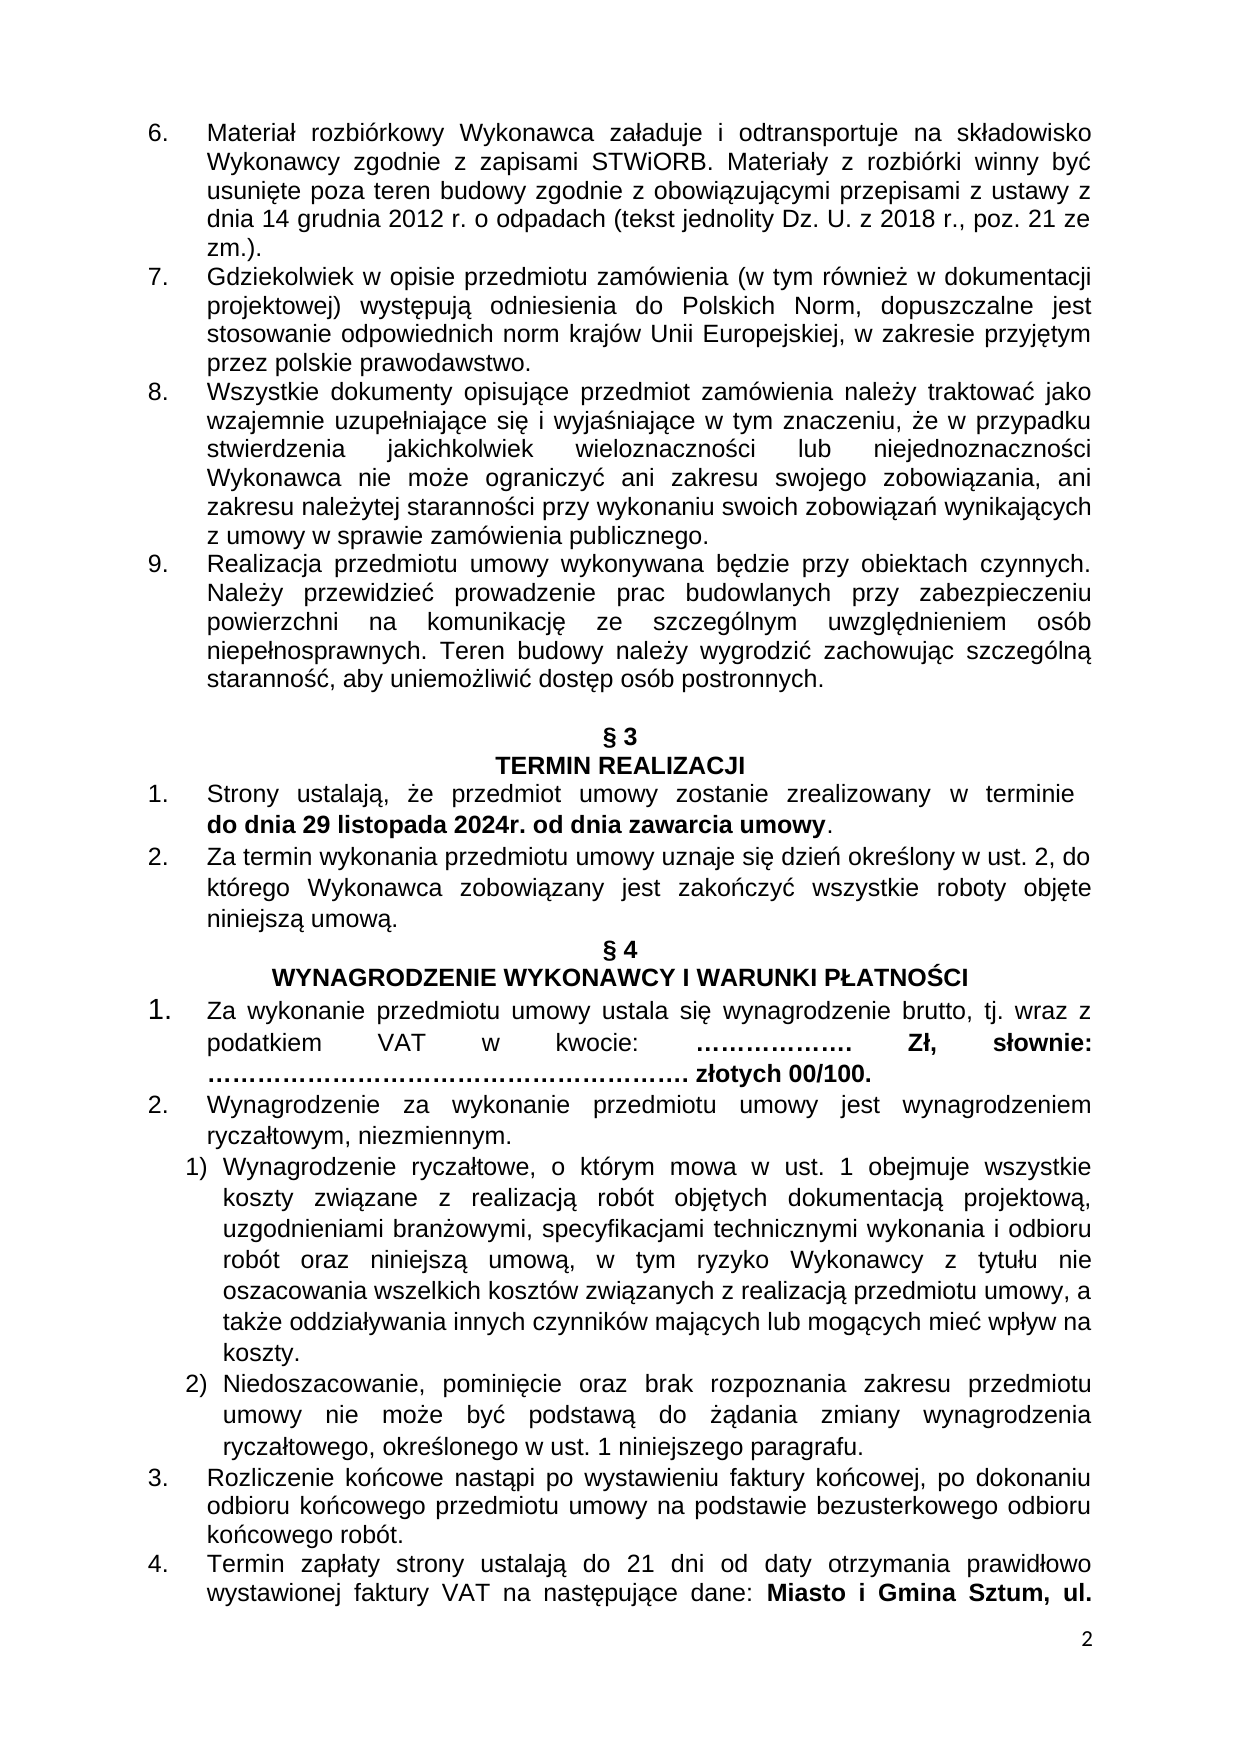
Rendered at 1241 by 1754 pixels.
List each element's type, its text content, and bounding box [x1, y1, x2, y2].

list Wynagrodzenie ryczałtowe, o którym mowa w ust. 1 obejmuje wszystkie koszty związane z realizacją robót objętych dokumentacją projektową, uzgodnieniami branżowymi, specyfikacjami technicznymi wykonania i odbioru robót oraz niniejszą umową, w tym ryzyko Wykonawcy z tytułu nie oszacowania wszelkich kosztów związanych z realizacją przedmiotu umowy, a także oddziaływania innych czynników mających lub mogących mieć wpływ na koszty. [185, 1152, 1093, 1367]
text § 4 [148, 934, 1093, 963]
list Realizacja przedmiotu umowy wykonywana będzie przy obiektach czynnych. Należy przewidzieć prowadzenie prac budowlanych przy zabezpieczeniu powierzchni na komunikację ze szczególnym uwzględnieniem osób niepełnosprawnych. Teren budowy należy wygrodzić zachowując szczególną staranność, aby uniemożliwić dostęp osób postronnych. [148, 549, 1093, 693]
list Niedoszacowanie, pominięcie oraz brak rozpoznania zakresu przedmiotu umowy nie może być podstawą do żądania zmiany wynagrodzenia ryczałtowego, określonego w ust. 1 niniejszego paragrafu. [185, 1369, 1093, 1460]
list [148, 1549, 1093, 1606]
list Za termin wykonania przedmiotu umowy uznaje się dzień określony w ust. 2, do którego Wykonawca zobowiązany jest zakończyć wszystkie roboty objęte niniejszą umową. [148, 841, 1093, 932]
list Za wykonanie przedmiotu umowy ustala się wynagrodzenie brutto, tj. wraz z podatkiem VAT w kwocie: ………………. Zł, słownie: …………………………………………………. złotych 00/100. [148, 992, 1093, 1088]
list Rozliczenie końcowe nastąpi po wystawieniu faktury końcowej, po dokonaniu odbioru końcowego przedmiotu umowy na podstawie bezusterkowego odbioru końcowego robót. [148, 1462, 1093, 1549]
text § 3 [148, 722, 1093, 751]
text WYNAGRODZENIE WYKONAWCY I WARUNKI PŁATNOŚCI [148, 963, 1093, 992]
text TERMIN REALIZACJI [148, 751, 1093, 779]
list Wszystkie dokumenty opisujące przedmiot zamówienia należy traktować jako wzajemnie uzupełniające się i wyjaśniające w tym znaczeniu, że w przypadku stwierdzenia jakichkolwiek wieloznaczności lub niejednoznaczności Wykonawca nie może ograniczyć ani zakresu swojego zobowiązania, ani zakresu należytej staranności przy wykonaniu swoich zobowiązań wynikających z umowy w sprawie zamówienia publicznego. [148, 377, 1093, 549]
list Wynagrodzenie za wykonanie przedmiotu umowy jest wynagrodzeniem ryczałtowym, niezmiennym. [148, 1090, 1093, 1150]
list Materiał rozbiórkowy Wykonawca załaduje i odtransportuje na składowisko Wykonawcy zgodnie z zapisami STWiORB. Materiały z rozbiórki winny być usunięte poza teren budowy zgodnie z obowiązującymi przepisami z ustawy z dnia 14 grudnia 2012 r. o odpadach (tekst jednolity Dz. U. z 2018 r., poz. 21 ze zm.). [148, 118, 1093, 262]
list Strony ustalają, że przedmiot umowy zostanie zrealizowany w terminie do dnia 29 listopada 2024r. od dnia zawarcia umowy. [148, 779, 1093, 839]
list Gdziekolwiek w opisie przedmiotu zamówienia (w tym również w dokumentacji projektowej) występują odniesienia do Polskich Norm, dopuszczalne jest stosowanie odpowiednich norm krajów Unii Europejskiej, w zakresie przyjętym przez polskie prawodawstwo. [148, 262, 1093, 377]
